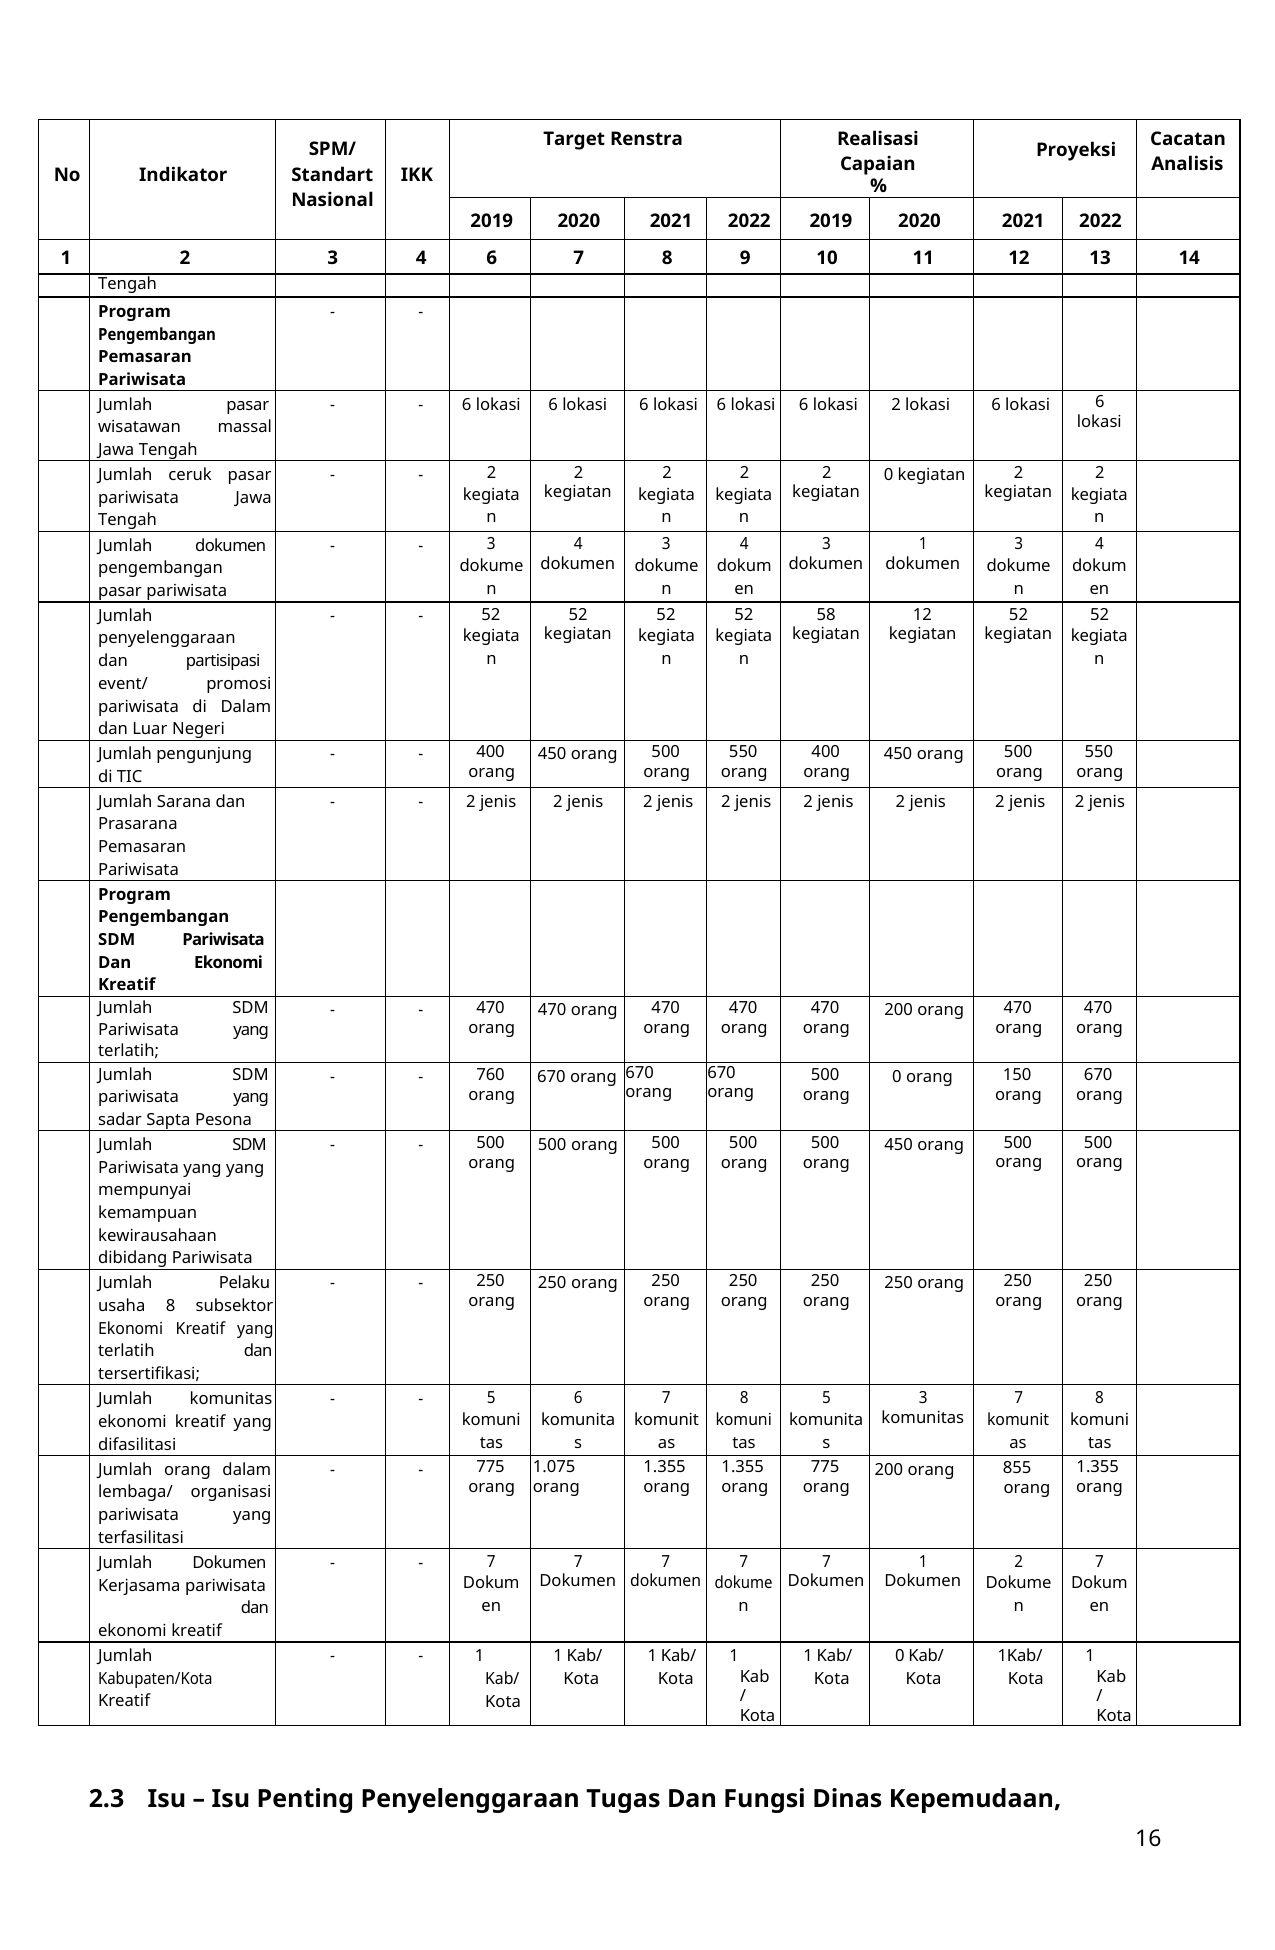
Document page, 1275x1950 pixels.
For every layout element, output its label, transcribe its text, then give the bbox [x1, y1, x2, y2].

table_cell - [386, 1131, 449, 1269]
table_cell 2 lokasi [870, 391, 973, 460]
table_cell 1 Kab/ Kota [781, 1643, 869, 1725]
table_cell Jumlah Pelaku usaha 8 subsektor Ekonomi Kreatif yang terlatih dan tersertifikasi; [90, 1270, 275, 1384]
table_cell [39, 881, 89, 996]
table_header Realisasi Capaian % [781, 120, 973, 197]
table_header Cacatan Analisis [1137, 120, 1239, 197]
table_cell [1137, 275, 1239, 296]
table_cell 500 orang [1063, 1131, 1136, 1269]
table_cell 2 [90, 240, 275, 273]
table_cell 1 Dokumen [870, 1549, 973, 1641]
table_cell 52 kegiata n [1063, 603, 1136, 740]
table_cell [39, 788, 89, 880]
table_cell [386, 275, 449, 296]
table_cell [39, 997, 89, 1062]
table_cell 14 [1137, 240, 1239, 273]
table_cell 2021 [625, 198, 706, 239]
table_cell 3 dokume n [974, 532, 1062, 601]
table_cell 2 jenis [781, 788, 869, 880]
table_cell - [276, 1063, 385, 1130]
table_cell [974, 881, 1062, 996]
table_cell 1.355 orang [1063, 1456, 1136, 1548]
table_cell 6 lokasi [450, 391, 530, 460]
table_cell [781, 298, 869, 390]
table_header IKK [386, 120, 449, 239]
table_cell 500 orang [450, 1131, 530, 1269]
table_cell [870, 881, 973, 996]
table_cell [39, 741, 89, 787]
table_cell [276, 275, 385, 296]
table_cell 52 kegiata n [450, 603, 530, 740]
table_cell Jumlah SDM Pariwisata yang yang mempunyai kemampuan kewirausahaan dibidang Pariwisata [90, 1131, 275, 1269]
table_cell 470 orang [625, 997, 706, 1062]
table_cell 2 kegiatan [974, 461, 1062, 531]
table_cell [39, 391, 89, 460]
table_cell 9 [707, 240, 780, 273]
table_cell 52 kegiata n [625, 603, 706, 740]
table_cell 1Kab/ Kota [974, 1643, 1062, 1725]
table_cell [1137, 1063, 1239, 1130]
table_cell 4 dokum en [707, 532, 780, 601]
table_cell [39, 1385, 89, 1455]
table_cell 10 [781, 240, 869, 273]
table_cell Program Pengembangan SDM Pariwisata Dan Ekonomi Kreatif [90, 881, 275, 996]
table_cell - [276, 741, 385, 787]
table_header No [39, 120, 89, 239]
table_cell - [386, 298, 449, 390]
table_cell 6 lokasi [781, 391, 869, 460]
table_cell 1 Kab/ Kota [625, 1643, 706, 1725]
table_cell 52 kegiata n [707, 603, 780, 740]
table_cell [1137, 298, 1239, 390]
table_cell - [386, 1549, 449, 1641]
table_cell Jumlah Sarana dan Prasarana Pemasaran Pariwisata [90, 788, 275, 880]
table_cell 1 Kab / Kota [1063, 1643, 1136, 1725]
table_cell 2 jenis [707, 788, 780, 880]
table_cell 1 [39, 240, 89, 273]
table_cell [1137, 198, 1239, 239]
table_cell [870, 298, 973, 390]
table_cell [39, 1643, 89, 1725]
table_cell 2 kegiata n [707, 461, 780, 531]
table_cell - [386, 997, 449, 1062]
table_cell - [276, 1643, 385, 1725]
table_cell 500 orang [531, 1131, 624, 1269]
table_cell [1063, 881, 1136, 996]
table_cell [781, 275, 869, 296]
table_cell - [276, 1131, 385, 1269]
table_cell [531, 298, 624, 390]
table_cell 8 komuni tas [1063, 1385, 1136, 1455]
table_cell Jumlah ceruk pasar pariwisata Jawa Tengah [90, 461, 275, 531]
table_cell Jumlah Kabupaten/Kota Kreatif [90, 1643, 275, 1725]
table_cell [1137, 1385, 1239, 1455]
table_cell [39, 275, 89, 296]
table_cell [707, 298, 780, 390]
table_cell [39, 1456, 89, 1548]
table_cell [39, 532, 89, 601]
table_cell 12 [974, 240, 1062, 273]
table_cell - [276, 603, 385, 740]
table_cell - [386, 741, 449, 787]
table_cell [1137, 603, 1239, 740]
table_cell 1.355 orang [707, 1456, 780, 1548]
table_cell [39, 1549, 89, 1641]
table_cell - [276, 1549, 385, 1641]
table_cell 7 [531, 240, 624, 273]
table_cell [625, 881, 706, 996]
table_cell 2 kegiata n [1063, 461, 1136, 531]
table_cell 855 orang [974, 1456, 1062, 1548]
table_cell [1137, 461, 1239, 531]
table_cell 450 orang [870, 1131, 973, 1269]
table_cell 7 komunit as [625, 1385, 706, 1455]
table_cell - [386, 603, 449, 740]
table_cell 670 orang [625, 1063, 706, 1130]
table_cell 250 orang [870, 1270, 973, 1384]
table_cell 3 dokume n [625, 532, 706, 601]
table_cell 6 lokasi [707, 391, 780, 460]
table_cell - [386, 1456, 449, 1548]
table_cell - [276, 298, 385, 390]
table_cell 470 orang [450, 997, 530, 1062]
table_cell - [276, 1270, 385, 1384]
table_cell 1 Kab/ Kota [450, 1643, 530, 1725]
table_header Indikator [90, 120, 275, 239]
table_cell - [276, 997, 385, 1062]
table_cell 2 jenis [974, 788, 1062, 880]
table_cell Jumlah pasar wisatawan massal Jawa Tengah [90, 391, 275, 460]
table_cell 2 kegiatan [781, 461, 869, 531]
table_cell 470 orang [531, 997, 624, 1062]
table_cell [39, 298, 89, 390]
table_cell [1137, 881, 1239, 996]
table_cell - [386, 788, 449, 880]
table_cell Jumlah orang dalam lembaga/ organisasi pariwisata yang terfasilitasi [90, 1456, 275, 1548]
table_cell 13 [1063, 240, 1136, 273]
table_cell - [276, 1456, 385, 1548]
table_cell [39, 1063, 89, 1130]
table_cell 250 orang [450, 1270, 530, 1384]
table_header Target Renstra [450, 120, 780, 197]
table_cell 2 jenis [870, 788, 973, 880]
table_cell 500 orang [625, 741, 706, 787]
table_cell 200 orang [870, 997, 973, 1062]
table_cell 0 Kab/ Kota [870, 1643, 973, 1725]
table_cell 7 Dokumen [531, 1549, 624, 1641]
table_cell 250 orang [974, 1270, 1062, 1384]
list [88, 1781, 1098, 1815]
table_cell 7 dokume n [707, 1549, 780, 1641]
table_cell 4 dokum en [1063, 532, 1136, 601]
table_cell 2 kegiatan [531, 461, 624, 531]
table_cell 2020 [531, 198, 624, 239]
table_cell 5 komunita s [781, 1385, 869, 1455]
table_cell Jumlah komunitas ekonomi kreatif yang difasilitasi [90, 1385, 275, 1455]
table_cell 2 Dokume n [974, 1549, 1062, 1641]
table_cell Jumlah SDM Pariwisata yang terlatih; [90, 997, 275, 1062]
table_cell 500 orang [707, 1131, 780, 1269]
table_cell 200 orang [870, 1456, 973, 1548]
table_cell [1063, 298, 1136, 390]
table_cell Jumlah SDM pariwisata yang sadar Sapta Pesona [90, 1063, 275, 1130]
table_cell 250 orang [781, 1270, 869, 1384]
table_cell - [276, 1385, 385, 1455]
table_cell 2020 [870, 198, 973, 239]
table_cell 6 lokasi [974, 391, 1062, 460]
table_cell - [276, 461, 385, 531]
table_cell - [276, 788, 385, 880]
table_cell 6 [450, 240, 530, 273]
table_cell 2 jenis [625, 788, 706, 880]
table_cell 400 orang [450, 741, 530, 787]
table_cell 7 Dokum en [450, 1549, 530, 1641]
table_cell [974, 275, 1062, 296]
table_cell [1063, 275, 1136, 296]
table_header SPM/ Standart Nasional [276, 120, 385, 239]
table_cell [1137, 1131, 1239, 1269]
table_cell [1137, 997, 1239, 1062]
table_cell [531, 881, 624, 996]
table_cell [781, 881, 869, 996]
table_cell - [386, 1385, 449, 1455]
table_cell 470 orang [707, 997, 780, 1062]
table_cell 2 jenis [1063, 788, 1136, 880]
table_cell [39, 1131, 89, 1269]
table_cell [707, 881, 780, 996]
table_cell [39, 603, 89, 740]
table_cell 450 orang [870, 741, 973, 787]
table_cell 3 komunitas [870, 1385, 973, 1455]
table_cell 3 dokumen [781, 532, 869, 601]
table_cell [450, 275, 530, 296]
table_cell 250 orang [625, 1270, 706, 1384]
table_cell [1137, 1270, 1239, 1384]
table_cell [1137, 788, 1239, 880]
table_cell 0 orang [870, 1063, 973, 1130]
table_cell Tengah [90, 275, 275, 296]
table_cell Jumlah dokumen pengembangan pasar pariwisata [90, 532, 275, 601]
table_cell 1.075 orang [531, 1456, 624, 1548]
table_cell 450 orang [531, 741, 624, 787]
table_cell 0 kegiatan [870, 461, 973, 531]
table_cell 250 orang [707, 1270, 780, 1384]
table_cell [707, 275, 780, 296]
table_cell 3 dokume n [450, 532, 530, 601]
table_cell 500 orang [625, 1131, 706, 1269]
table_cell 8 komuni tas [707, 1385, 780, 1455]
table_cell 1 Kab / Kota [707, 1643, 780, 1725]
table_cell [625, 275, 706, 296]
table_cell 1 Kab/ Kota [531, 1643, 624, 1725]
table_cell 775 orang [450, 1456, 530, 1548]
table_cell - [386, 1270, 449, 1384]
table_cell 470 orang [974, 997, 1062, 1062]
table_cell [1137, 1643, 1239, 1725]
table_cell 2021 [974, 198, 1062, 239]
table_cell 500 orang [781, 1131, 869, 1269]
table_cell 4 [386, 240, 449, 273]
table_cell 150 orang [974, 1063, 1062, 1130]
table_cell [625, 298, 706, 390]
table_cell Program Pengembangan Pemasaran Pariwisata [90, 298, 275, 390]
table_cell 11 [870, 240, 973, 273]
table_cell 52 kegiatan [531, 603, 624, 740]
table_cell 670 orang [531, 1063, 624, 1130]
table_cell [870, 275, 973, 296]
table_cell [1137, 741, 1239, 787]
table_cell [39, 1270, 89, 1384]
table_cell - [386, 461, 449, 531]
table_cell - [276, 532, 385, 601]
table_cell 6 lokasi [531, 391, 624, 460]
table_cell 7 Dokumen [781, 1549, 869, 1641]
table_cell 2022 [707, 198, 780, 239]
table_cell [386, 881, 449, 996]
table_cell Jumlah penyelenggaraan dan partisipasi event/ promosi pariwisata di Dalam dan Luar Negeri [90, 603, 275, 740]
table_cell 5 komuni tas [450, 1385, 530, 1455]
table_header Proyeksi [974, 120, 1136, 197]
table_cell 550 orang [1063, 741, 1136, 787]
table_cell [1137, 391, 1239, 460]
table_cell 52 kegiatan [974, 603, 1062, 740]
table_cell 470 orang [781, 997, 869, 1062]
table_cell 6 lokasi [625, 391, 706, 460]
table_cell 3 [276, 240, 385, 273]
table_cell 500 orang [974, 1131, 1062, 1269]
table_cell [531, 275, 624, 296]
table_cell 775 orang [781, 1456, 869, 1548]
table_cell - [386, 1643, 449, 1725]
table_cell 7 komunit as [974, 1385, 1062, 1455]
table_cell 2022 [1063, 198, 1136, 239]
table_cell 550 orang [707, 741, 780, 787]
table_cell 400 orang [781, 741, 869, 787]
table_cell 760 orang [450, 1063, 530, 1130]
table_cell 2019 [450, 198, 530, 239]
table_cell 6 lokasi [1063, 391, 1136, 460]
table_cell 250 orang [1063, 1270, 1136, 1384]
table_cell Jumlah Dokumen Kerjasama pariwisata dan ekonomi kreatif [90, 1549, 275, 1641]
table_cell 58 kegiatan [781, 603, 869, 740]
table_cell 500 orang [781, 1063, 869, 1130]
table_cell Jumlah pengunjung di TIC [90, 741, 275, 787]
table_cell [1137, 1549, 1239, 1641]
table_cell 8 [625, 240, 706, 273]
table_cell 1.355 orang [625, 1456, 706, 1548]
table_cell 2019 [781, 198, 869, 239]
table_cell - [386, 391, 449, 460]
table_cell [974, 298, 1062, 390]
table_cell 250 orang [531, 1270, 624, 1384]
table_cell [450, 298, 530, 390]
table_cell 1 dokumen [870, 532, 973, 601]
table_cell 470 orang [1063, 997, 1136, 1062]
table_cell 500 orang [974, 741, 1062, 787]
table_cell 4 dokumen [531, 532, 624, 601]
table_cell 2 jenis [450, 788, 530, 880]
table_cell [450, 881, 530, 996]
table_cell - [386, 1063, 449, 1130]
table_cell [1137, 532, 1239, 601]
table_cell [1137, 1456, 1239, 1548]
table_cell 7 Dokum en [1063, 1549, 1136, 1641]
table_cell [276, 881, 385, 996]
table_cell 6 komunita s [531, 1385, 624, 1455]
table_cell [39, 461, 89, 531]
table_cell 2 kegiata n [450, 461, 530, 531]
table_cell - [386, 532, 449, 601]
table_cell 2 kegiata n [625, 461, 706, 531]
table_cell 2 jenis [531, 788, 624, 880]
table_cell - [276, 391, 385, 460]
table_cell 670 orang [1063, 1063, 1136, 1130]
table_cell 12 kegiatan [870, 603, 973, 740]
table_cell 7 dokumen [625, 1549, 706, 1641]
table_cell 670 orang [707, 1063, 780, 1130]
